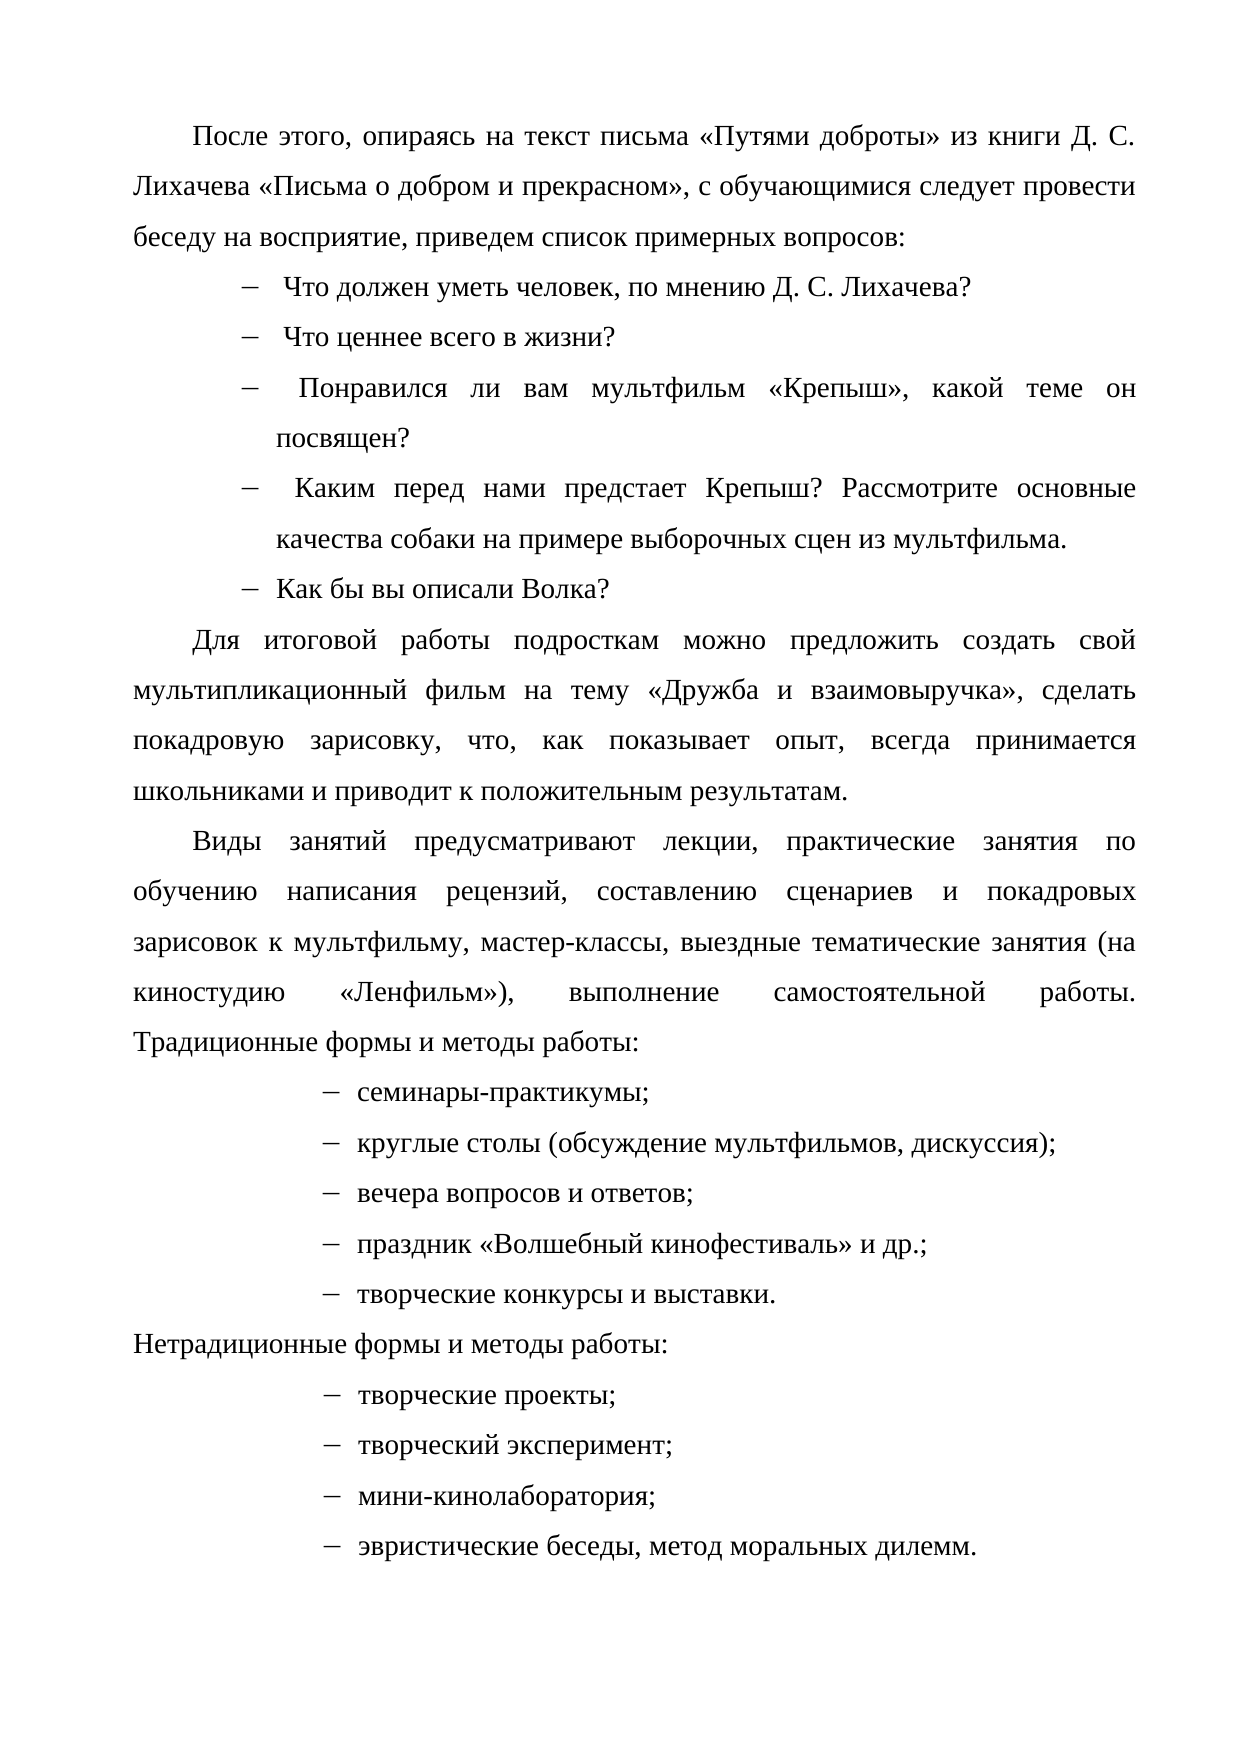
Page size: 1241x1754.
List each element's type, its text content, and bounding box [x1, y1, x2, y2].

list После этого, опираясь на текст письма «Путями доброты» из книги Д. С. Лихачева «Письма о добром и прекрасном», с обучающимися следует провести беседу на восприятие, приведем список примерных вопросов: [133, 118, 1137, 252]
list Понравился ли вам мультфильм «Крепыш», какой теме он посвящен? [238, 370, 1137, 454]
list Виды занятий предусматривают лекции, практические занятия по обучению написания рецензий, составлению сценариев и покадровых зарисовок к мультфильму, мастер-классы, выездные тематические занятия (на киностудию «Ленфильм»), выполнение самостоятельной работы. Традиционные формы и методы работы: [133, 823, 1137, 1058]
list Как бы вы описали Волка? [238, 571, 1137, 605]
list эвристические беседы, метод моральных дилемм. [320, 1528, 1137, 1562]
list праздник «Волшебный кинофестиваль» и др.; [319, 1226, 1137, 1259]
list Каким перед нами предстает Крепыш? Рассмотрите основные качества собаки на примере выборочных сцен из мультфильма. [238, 471, 1137, 554]
list Для итоговой работы подросткам можно предложить создать свой мультипликационный фильм на тему «Дружба и взаимовыручка», сделать покадровую зарисовку, что, как показывает опыт, всегда принимается школьниками и приводит к положительным результатам. [133, 622, 1137, 806]
list круглые столы (обсуждение мультфильмов, дискуссия); [319, 1125, 1137, 1159]
list творческие конкурсы и выставки. [319, 1276, 1137, 1310]
list творческие проекты; [320, 1377, 1137, 1411]
list Что должен уметь человек, по мнению Д. С. Лихачева? [238, 269, 1137, 303]
text Нетрадиционные формы и методы работы: [133, 1327, 1137, 1360]
list Что ценнее всего в жизни? [238, 319, 1137, 353]
list семинары-практикумы; [319, 1074, 1137, 1108]
list мини-кинолаборатория; [320, 1478, 1137, 1511]
list вечера вопросов и ответов; [319, 1175, 1137, 1209]
list творческий эксперимент; [320, 1427, 1137, 1461]
